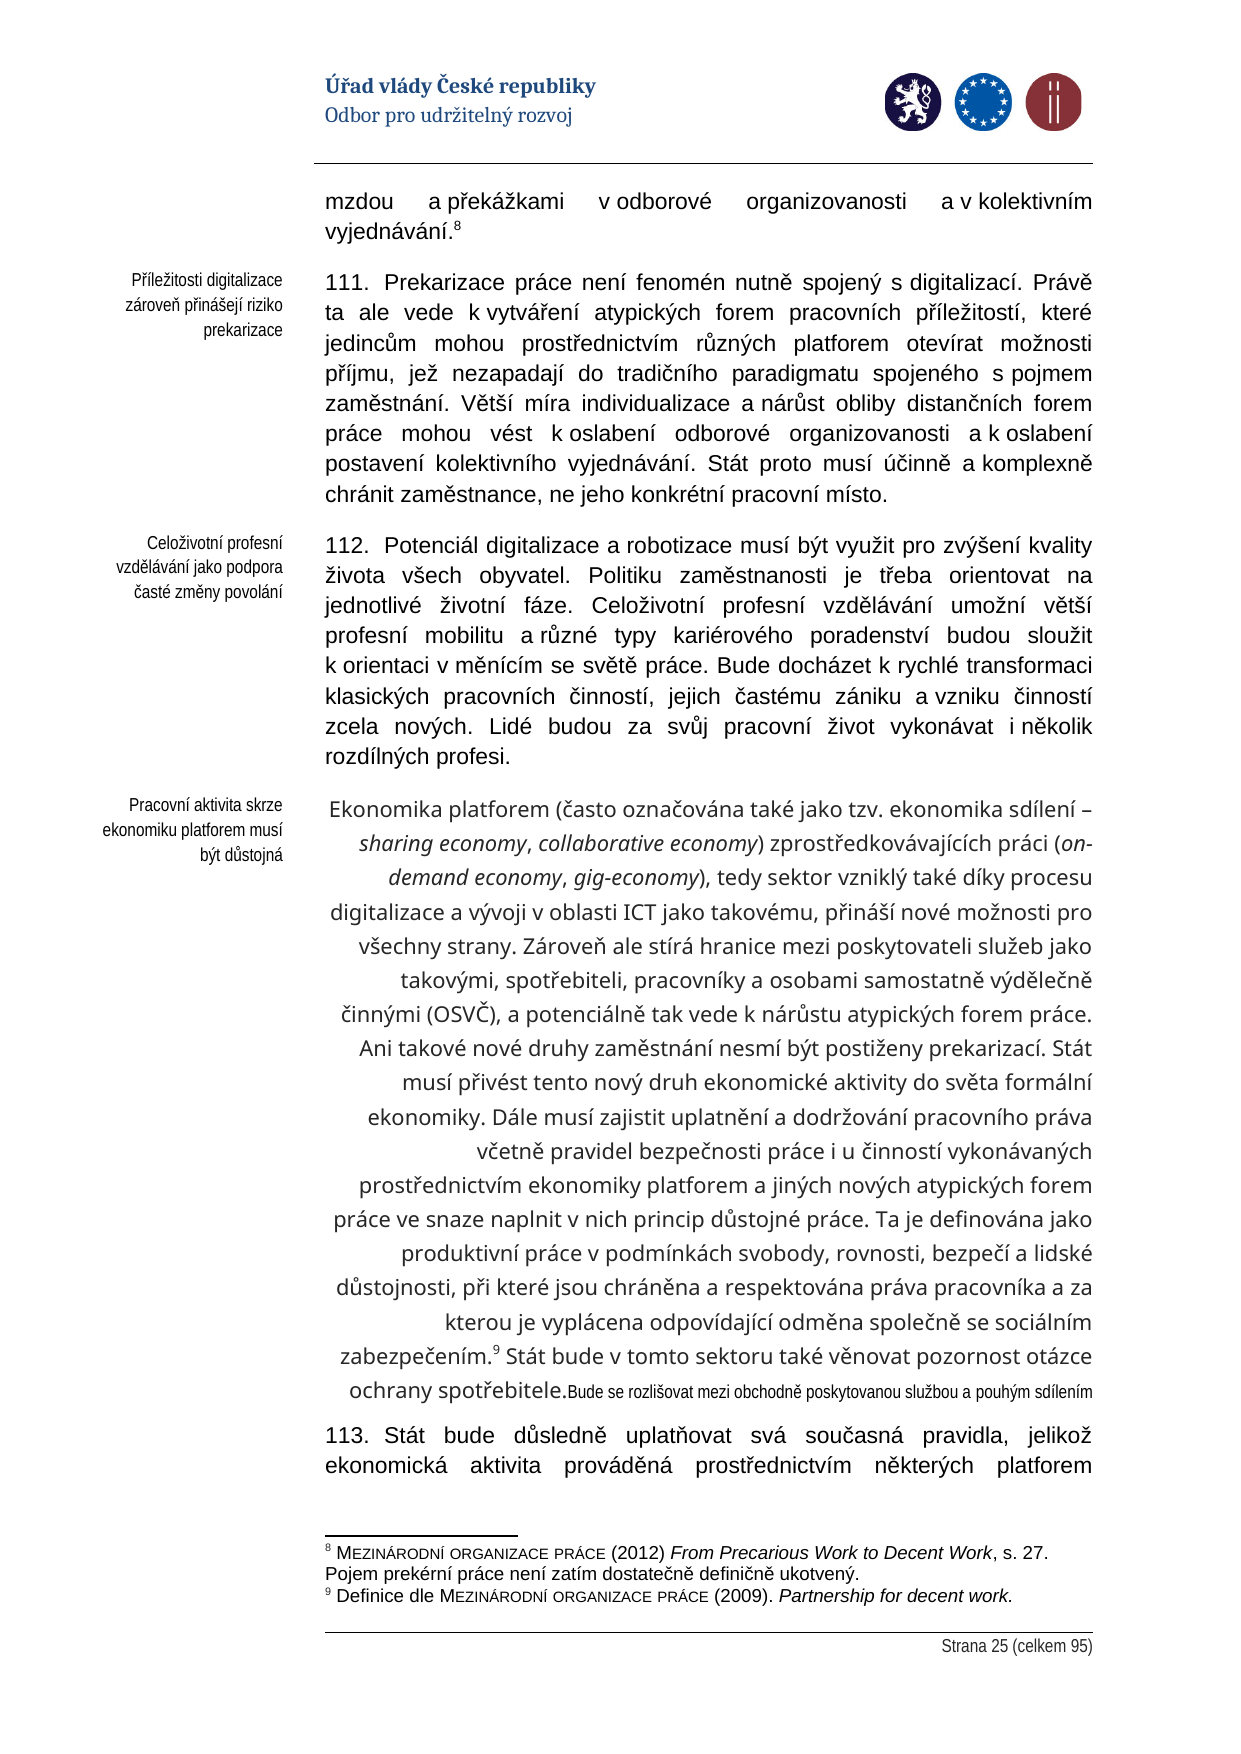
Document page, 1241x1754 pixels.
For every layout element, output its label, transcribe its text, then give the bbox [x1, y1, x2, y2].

text Potenciál digitalizace a robotizace musí být využit pro zvýšení kvality života všech obyvatel. Politiku zaměstnanosti je třeba orientovat na jednotlivé životní fáze. Celoživotní profesní vzdělávání umožní větší profesní mobilitu a různé typy kariérového poradenství budou sloužit k orientaci v měnícím se světě práce. Bude docházet k rychlé transformaci klasických pracovních činností, jejich častému zániku a vzniku činností zcela nových. Lidé budou za svůj pracovní život vykonávat i několik rozdílných profesi. [325, 532, 1093, 769]
text Celoživotní profesní vzdělávání jako podpora časté změny povolání [82, 532, 283, 603]
text Prekarizace práce není fenomén nutně spojený s digitalizací. Právě ta ale vede k vytváření atypických forem pracovních příležitostí, které jedincům mohou prostřednictvím různých platforem otevírat možnosti příjmu, jež nezapadají do tradičního paradigmatu spojeného s pojmem zaměstnání. Větší míra individualizace a nárůst obliby distančních forem práce mohou vést k oslabení odborové organizovanosti a k oslabení postavení kolektivního vyjednávání. Stát proto musí účinně a komplexně chránit zaměstnance, ne jeho konkrétní pracovní místo. [325, 269, 1093, 507]
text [325, 188, 1093, 244]
text Příležitosti digitalizace zároveň přinášejí riziko prekarizace [82, 269, 283, 340]
text Bude se rozlišovat mezi obchodně poskytovanou službou a pouhým sdílením [325, 794, 1093, 1405]
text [325, 1422, 1093, 1478]
text Pracovní aktivita skrze ekonomiku platforem musí být důstojná [82, 794, 283, 865]
picture [885, 73, 1082, 131]
